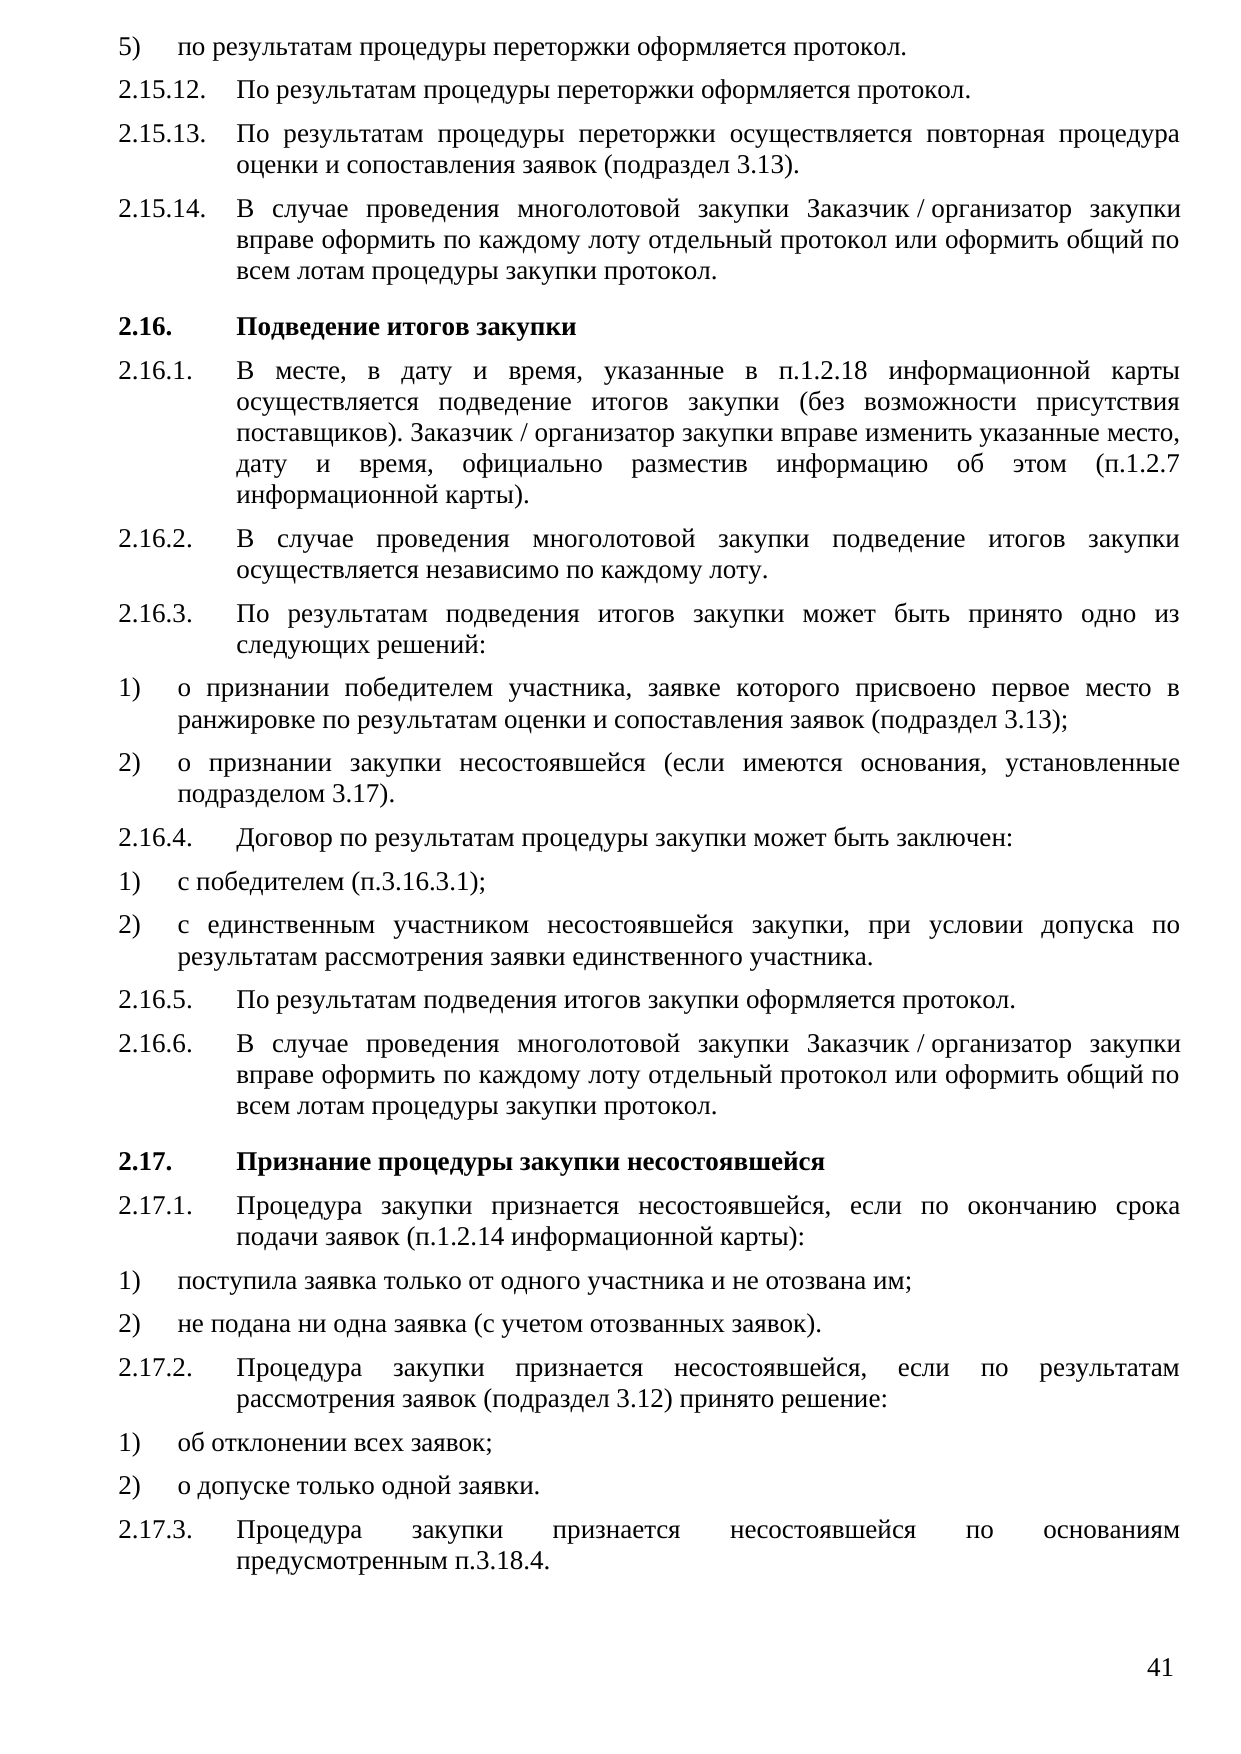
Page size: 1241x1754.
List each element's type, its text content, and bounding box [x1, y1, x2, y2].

text По результатам процедуры переторжки осуществляется повторная процедура оценки и сопоставления заявок (подраздел 3.13). [118, 117, 1181, 179]
text о допуске только одной заявки. [118, 1469, 1181, 1501]
text По результатам процедуры переторжки оформляется протокол. [118, 73, 1181, 104]
text Подведение итогов закупки [118, 310, 1181, 341]
text о признании закупки несостоявшейся (если имеются основания, установленные подразделом 3.17). [118, 746, 1181, 809]
text Признание процедуры закупки несостоявшейся [118, 1145, 1181, 1176]
text по результатам процедуры переторжки оформляется протокол. [118, 29, 1181, 61]
text о признании победителем участника, заявке которого присвоено первое место в ранжировке по результатам оценки и сопоставления заявок (подраздел 3.13); [118, 672, 1181, 734]
text В случае проведения многолотовой закупки подведение итогов закупки осуществляется независимо по каждому лоту. [118, 522, 1181, 584]
text Процедура закупки признается несостоявшейся, если по результатам рассмотрения заявок (подраздел 3.12) принято решение: [118, 1351, 1181, 1413]
text По результатам подведения итогов закупки оформляется протокол. [118, 983, 1181, 1014]
text поступила заявка только от одного участника и не отозвана им; [118, 1264, 1181, 1295]
text Процедура закупки признается несостоявшейся, если по окончанию срока подачи заявок (п.1.2.14 информационной карты): [118, 1189, 1181, 1251]
text не подана ни одна заявка (с учетом отозванных заявок). [118, 1307, 1181, 1338]
text В случае проведения многолотовой закупки Заказчик / организатор закупки вправе оформить по каждому лоту отдельный протокол или оформить общий по всем лотам процедуры закупки протокол. [118, 192, 1181, 285]
text об отклонении всех заявок; [118, 1426, 1181, 1457]
text с победителем (п.3.16.3.1); [118, 865, 1181, 896]
text В месте, в дату и время, указанные в п.1.2.18 информационной карты осуществляется подведение итогов закупки (без возможности присутствия поставщиков). Заказчик / организатор закупки вправе изменить указанные место, дату и время, официально разместив информацию об этом (п.1.2.7 информационной карты). [118, 354, 1181, 509]
text По результатам подведения итогов закупки может быть принято одно из следующих решений: [118, 597, 1181, 659]
text Договор по результатам процедуры закупки может быть заключен: [118, 821, 1181, 852]
text Процедура закупки признается несостоявшейся по основаниям предусмотренным п.3.18.4. [118, 1513, 1181, 1575]
text В случае проведения многолотовой закупки Заказчик / организатор закупки вправе оформить по каждому лоту отдельный протокол или оформить общий по всем лотам процедуры закупки протокол. [118, 1027, 1181, 1120]
text с единственным участником несостоявшейся закупки, при условии допуска по результатам рассмотрения заявки единственного участника. [118, 908, 1181, 971]
